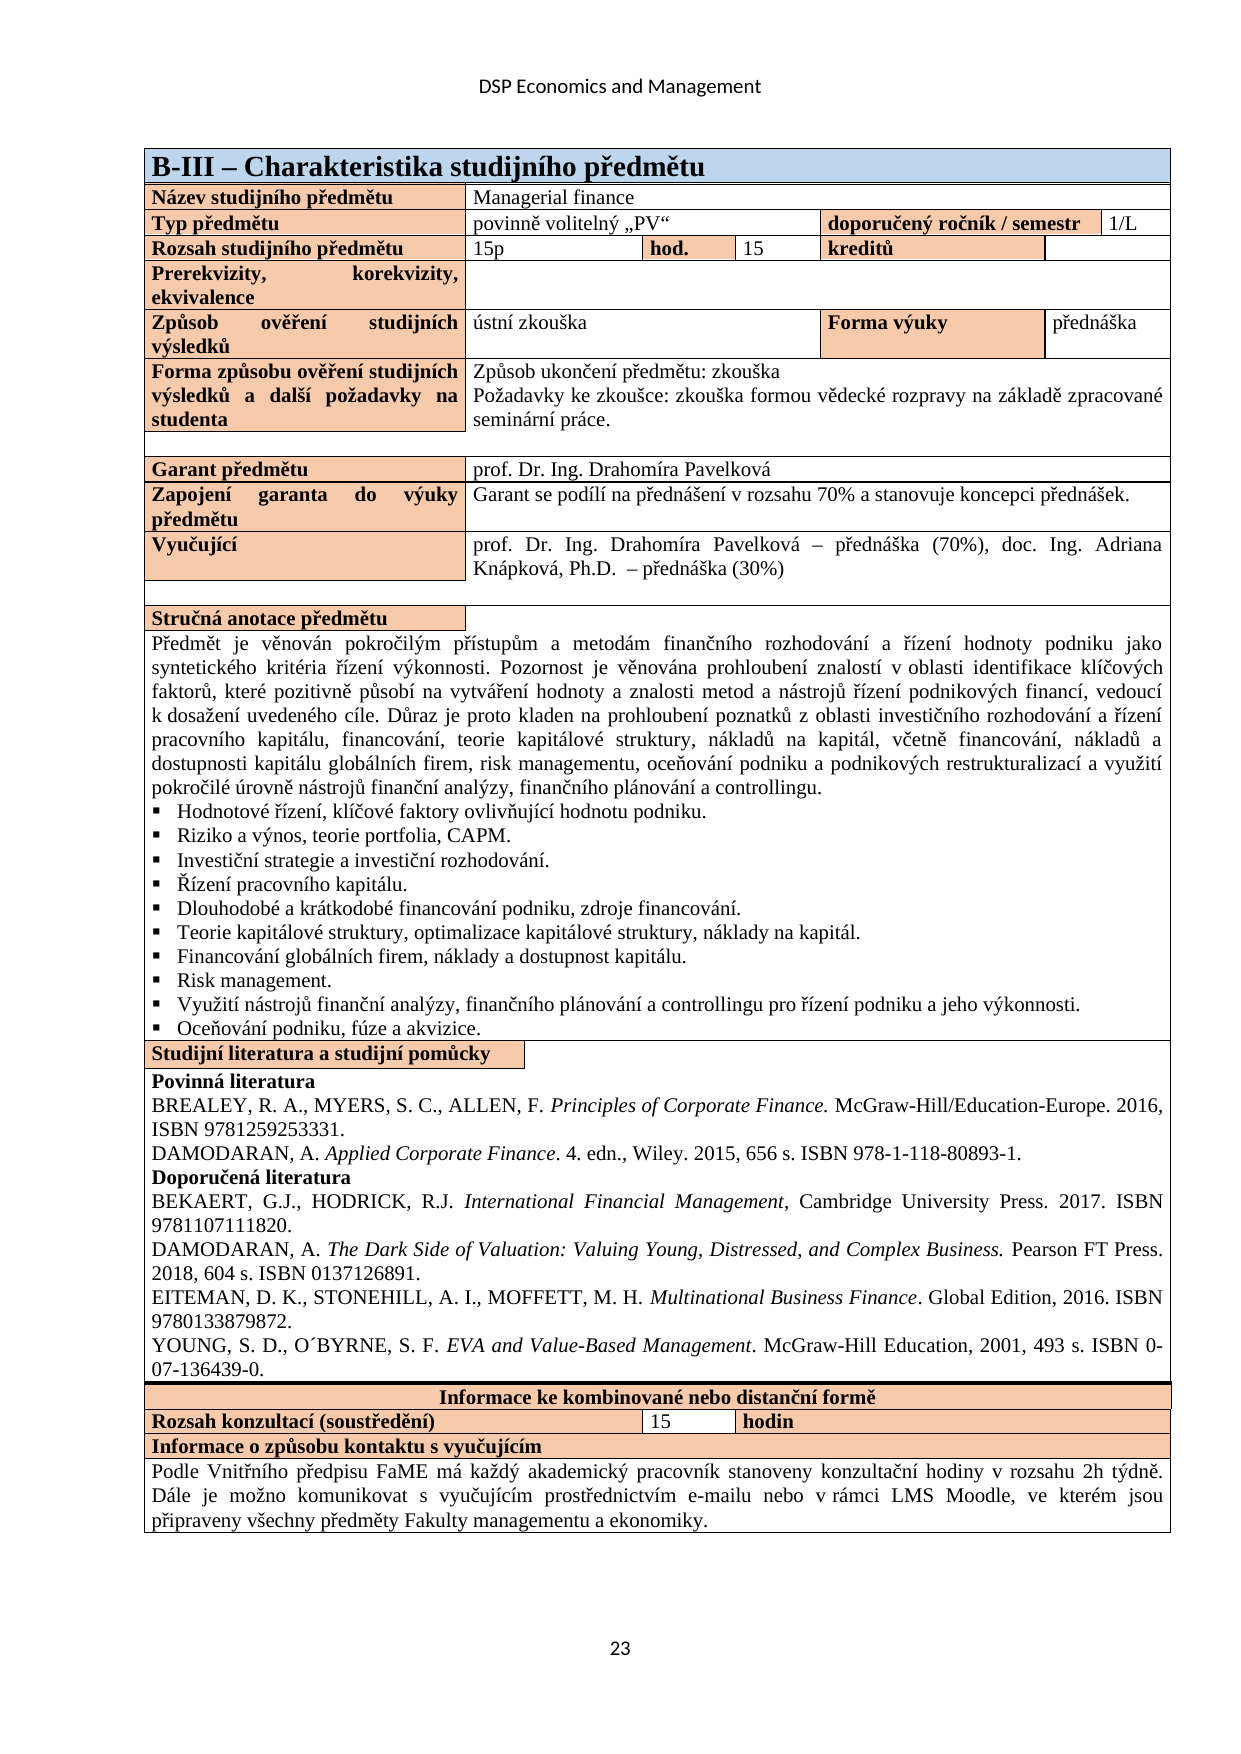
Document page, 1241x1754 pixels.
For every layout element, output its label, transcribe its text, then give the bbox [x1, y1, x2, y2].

table_cell Garant předmětu [145, 457, 465, 481]
table_cell hod. [643, 236, 735, 259]
table_cell [525, 1041, 1170, 1068]
table_cell kreditů [821, 236, 1044, 259]
table_cell Zapojení garanta do výuky předmětu [145, 483, 465, 531]
table_cell hodin [736, 1410, 1170, 1433]
table_cell Prerekvizity, korekvizity, ekvivalence [145, 261, 465, 309]
table_header B-III – Charakteristika studijního předmětu [145, 149, 1170, 182]
table_cell Předmět je věnován pokročilým přístupům a metodám finančního rozhodování a řízení hodnoty podniku jako syntetického kritéria řízení výkonnosti. Pozornost je věnována prohloubení znalostí v oblasti identifikace klíčových faktorů, které pozitivně působí na vytváření hodnoty a znalosti metod a nástrojů řízení podnikových financí, vedoucí k dosažení uvedeného cíle. Důraz je proto kladen na prohloubení poznatků z oblasti investičního rozhodování a řízení pracovního kapitálu, financování, teorie kapitálové struktury, nákladů na kapitál, včetně financování, nákladů a dostupnosti kapitálu globálních firem, risk managementu, oceňování podniku a podnikových restrukturalizací a využití pokročilé úrovně nástrojů finanční analýzy, finančního plánování a controllingu. Hodnotové řízení, klíčové faktory ovlivňující hodnotu podniku. Riziko a výnos, teorie portfolia, CAPM. Investiční strategie a investiční rozhodování. Řízení pracovního kapitálu. Dlouhodobé a krátkodobé financování podniku, zdroje financování. Teorie kapitálové struktury, optimalizace kapitálové struktury, náklady na kapitál. Financování globálních firem, náklady a dostupnost kapitálu. Risk management. Využití nástrojů finanční analýzy, finančního plánování a controllingu pro řízení podniku a jeho výkonnosti. Oceňování podniku, fúze a akvizice. [145, 630, 1170, 1040]
table_cell [466, 606, 1170, 630]
table_cell Forma způsobu ověření studijních výsledků a další požadavky na studenta [145, 359, 465, 431]
table_cell 15p [466, 236, 642, 259]
table_cell [145, 580, 1170, 605]
table_cell Způsob ověření studijních výsledků [145, 310, 465, 358]
table_cell prof. Dr. Ing. Drahomíra Pavelková – přednáška (70%), doc. Ing. Adriana Knápková, Ph.D. – přednáška (30%) [466, 532, 1170, 580]
table_cell Studijní literatura a studijní pomůcky [145, 1041, 524, 1068]
table_cell přednáška [1046, 310, 1170, 358]
table_cell doporučený ročník / semestr [821, 210, 1101, 234]
table_cell Rozsah konzultací (soustředění) [145, 1410, 642, 1433]
table_cell Managerial finance [466, 185, 1170, 209]
table_cell Název studijního předmětu [145, 185, 465, 209]
table_cell Způsob ukončení předmětu: zkouška Požadavky ke zkoušce: zkouška formou vědecké rozpravy na základě zpracované seminární práce. [466, 359, 1170, 431]
table_cell [1046, 236, 1170, 259]
table_cell [466, 261, 1170, 309]
table_cell Rozsah studijního předmětu [145, 236, 465, 259]
table_cell [145, 431, 1170, 456]
table_cell 15 [736, 236, 820, 259]
table_cell prof. Dr. Ing. Drahomíra Pavelková [466, 457, 1170, 481]
table_cell Vyučující [145, 532, 465, 580]
table_cell ústní zkouška [466, 310, 820, 358]
table_cell Garant se podílí na přednášení v rozsahu 70% a stanovuje koncepci přednášek. [466, 483, 1170, 531]
table_cell Informace ke kombinované nebo distanční formě [145, 1385, 1171, 1409]
table_cell 1/L [1102, 210, 1170, 234]
table_cell Typ předmětu [145, 210, 465, 234]
table_cell Forma výuky [821, 310, 1044, 358]
table_cell Stručná anotace předmětu [145, 606, 465, 630]
table_cell Informace o způsobu kontaktu s vyučujícím [145, 1434, 1170, 1458]
table_cell povinně volitelný „PV“ [466, 210, 820, 234]
table_cell 15 [643, 1410, 735, 1433]
table_cell Podle Vnitřního předpisu FaME má každý akademický pracovník stanoveny konzultační hodiny v rozsahu 2h týdně. Dále je možno komunikovat s vyučujícím prostřednictvím e-mailu nebo v rámci LMS Moodle, ve kterém jsou připraveny všechny předměty Fakulty managementu a ekonomiky. [145, 1459, 1170, 1532]
table_cell Povinná literatura BREALEY, R. A., MYERS, S. C., ALLEN, F. Principles of Corporate Finance. McGraw-Hill/Education-Europe. 2016, ISBN 9781259253331. DAMODARAN, A. Applied Corporate Finance. 4. edn., Wiley. 2015, 656 s. ISBN 978-1-118-80893-1. Doporučená literatura BEKAERT, G.J., HODRICK, R.J. International Financial Management, Cambridge University Press. 2017. ISBN 9781107111820. DAMODARAN, A. The Dark Side of Valuation: Valuing Young, Distressed, and Complex Business. Pearson FT Press. 2018, 604 s. ISBN 0137126891. EITEMAN, D. K., STONEHILL, A. I., MOFFETT, M. H. Multinational Business Finance. Global Edition, 2016. ISBN 9780133879872. YOUNG, S. D., O´BYRNE, S. F. EVA and Value-Based Management. McGraw-Hill Education, 2001, 493 s. ISBN 0-07-136439-0. [145, 1068, 1170, 1381]
